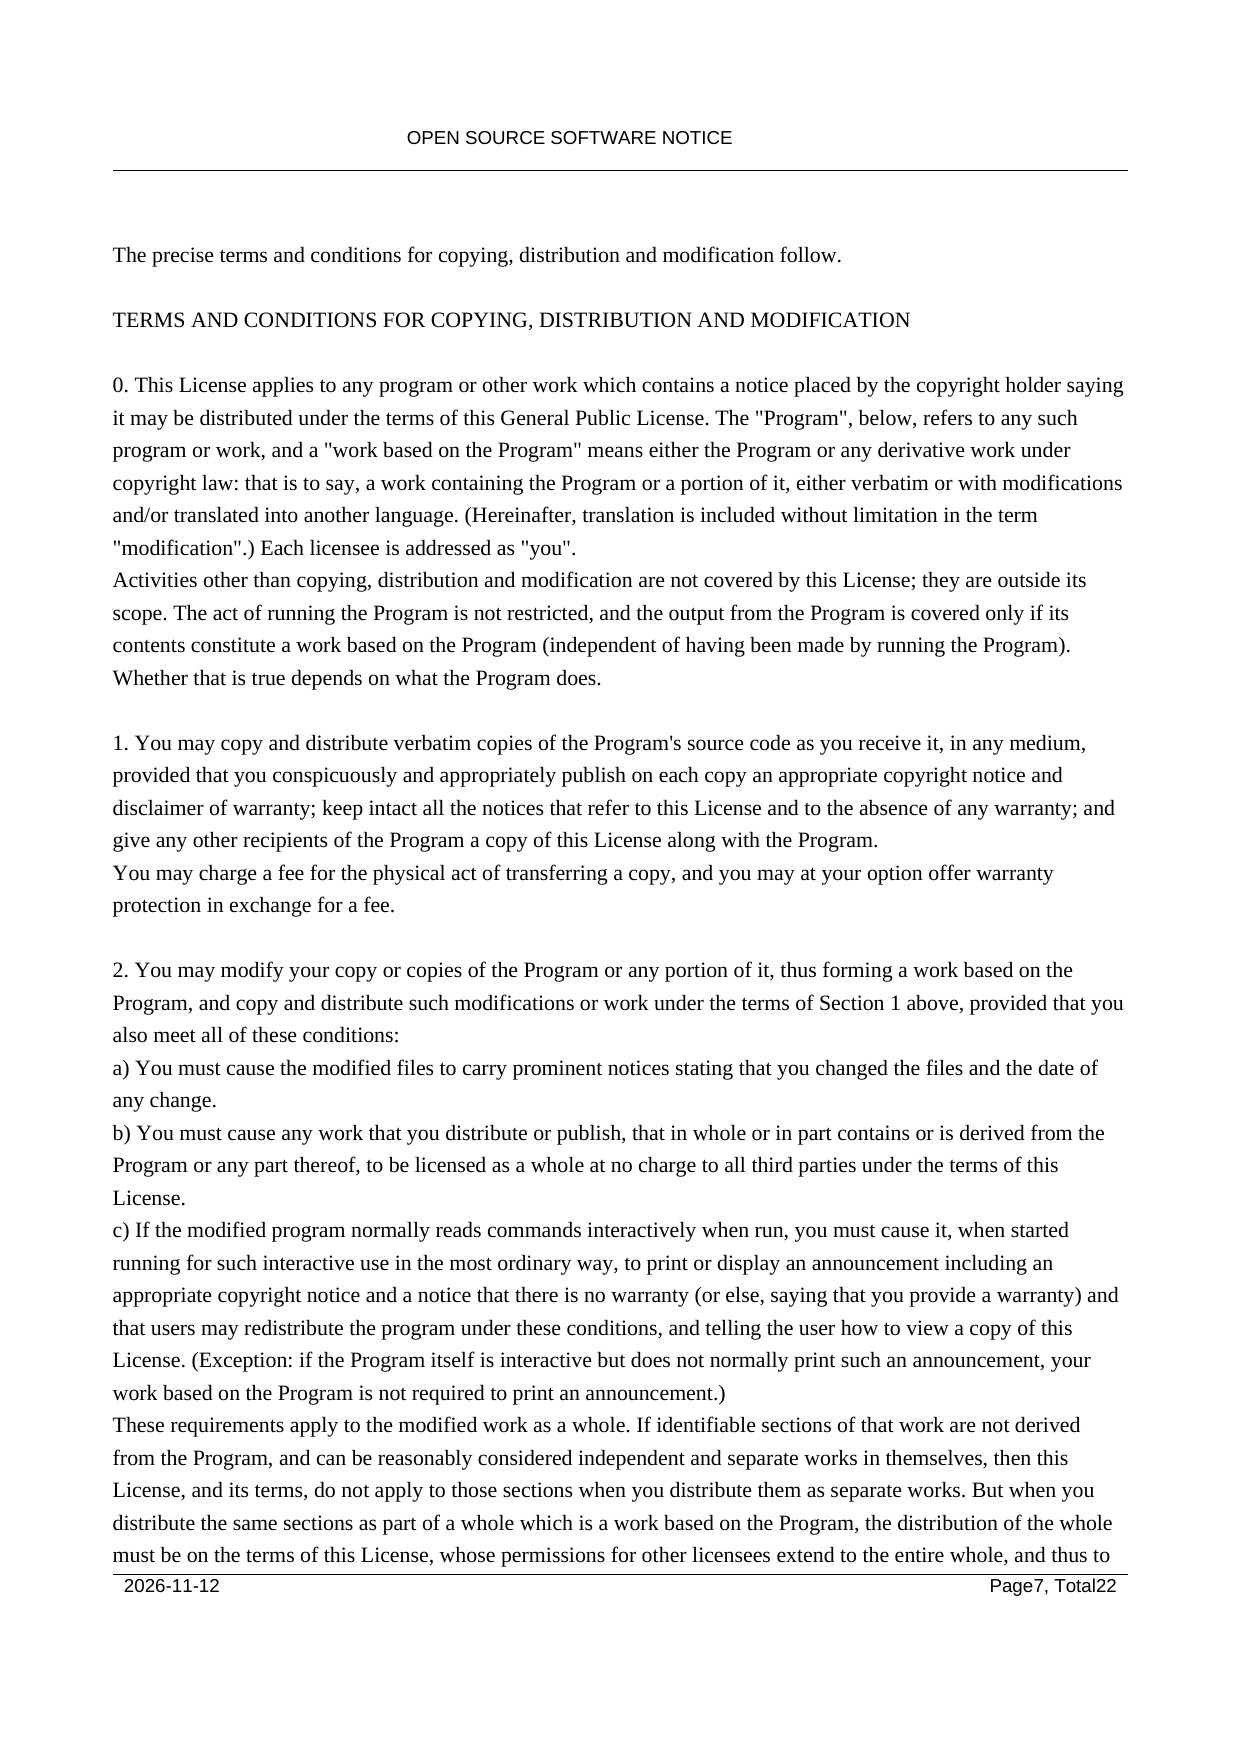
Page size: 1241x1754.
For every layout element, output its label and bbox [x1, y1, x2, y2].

text [112, 206, 1128, 1571]
